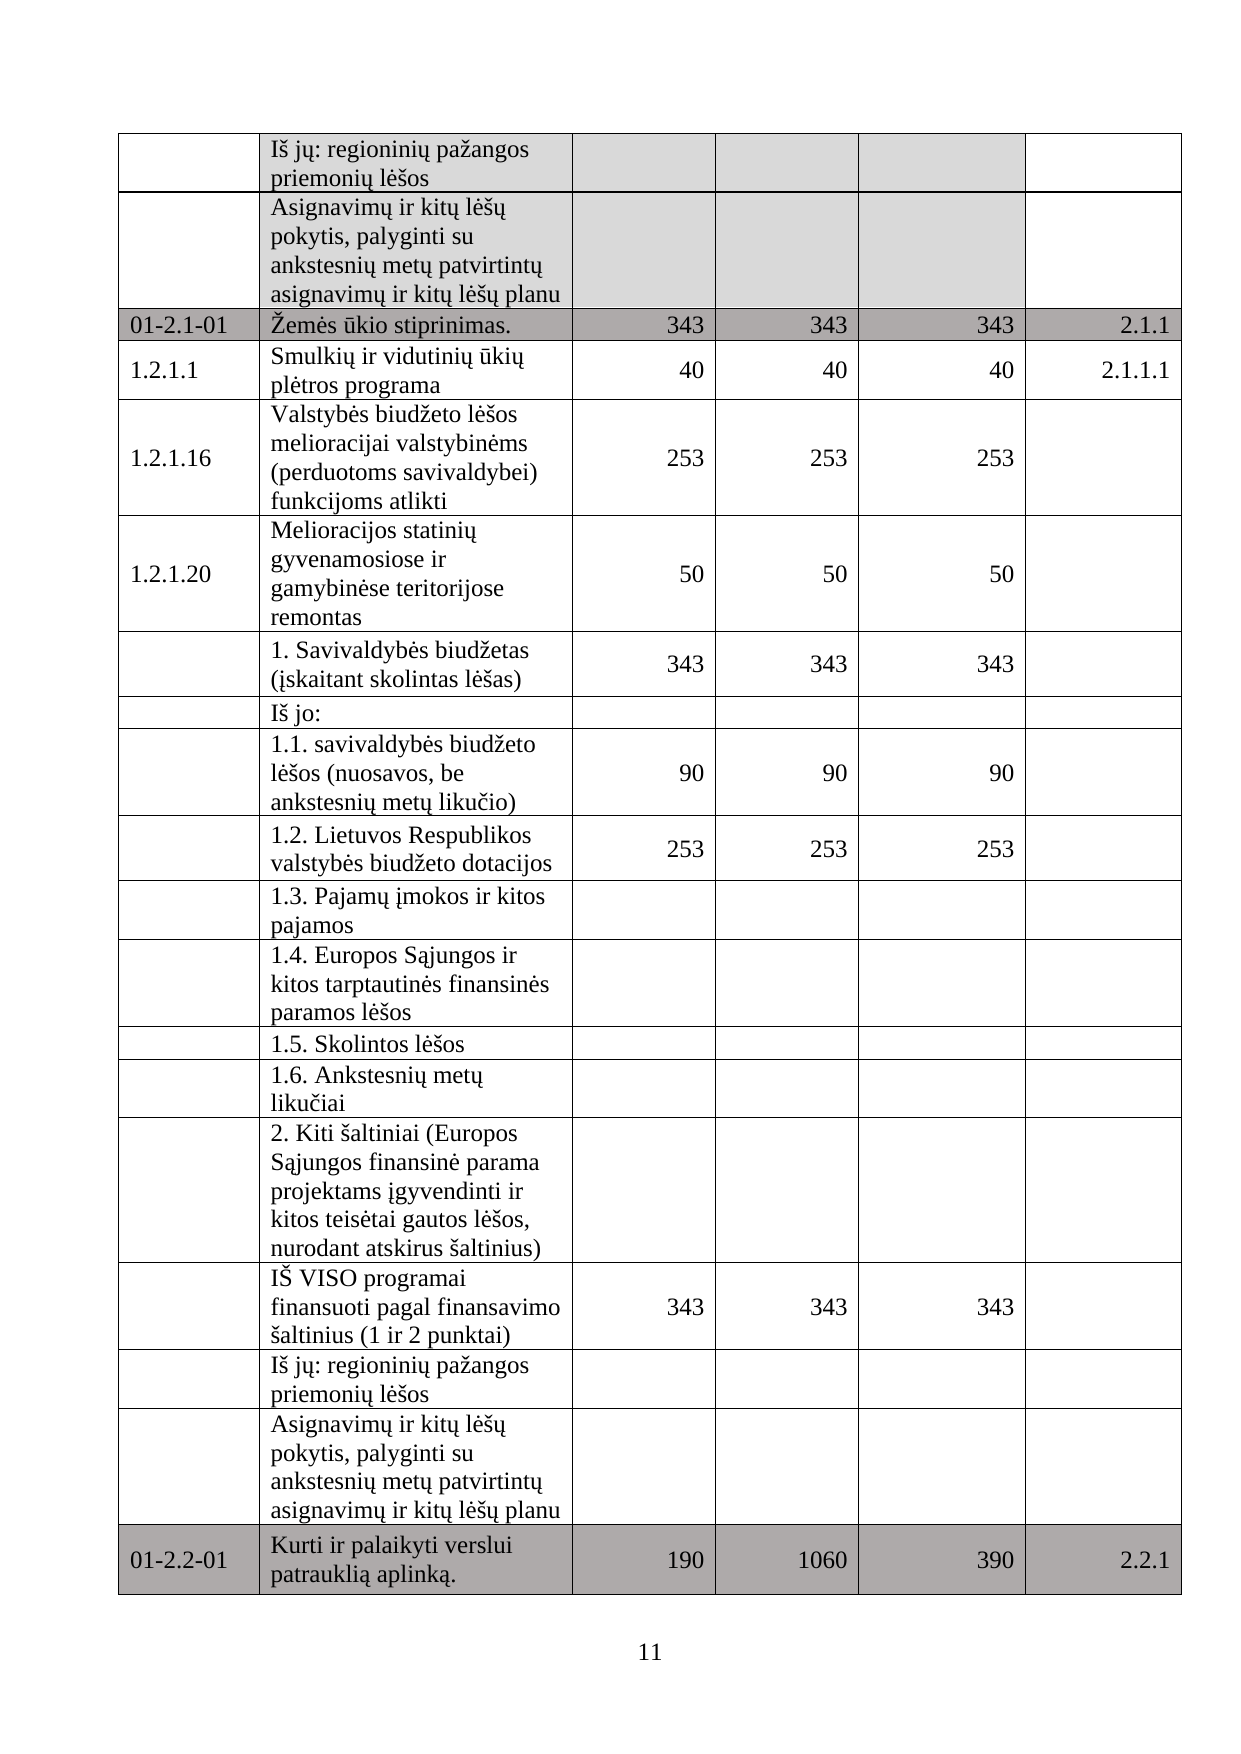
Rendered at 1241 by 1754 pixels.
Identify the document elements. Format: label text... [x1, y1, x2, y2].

table_cell 1.5. Skolintos lėšos [260, 1027, 572, 1059]
table_cell 2.1.1.1 [1026, 341, 1181, 398]
table_cell [1026, 1263, 1181, 1349]
table_cell [119, 697, 259, 728]
table_cell 40 [573, 341, 715, 398]
table_cell 343 [859, 1263, 1025, 1349]
table_cell [1026, 1118, 1181, 1262]
table_cell 1. Savivaldybės biudžetas (įskaitant skolintas lėšas) [260, 632, 572, 696]
table_cell Smulkių ir vidutinių ūkių plėtros programa [260, 341, 572, 398]
table_cell [1026, 193, 1181, 307]
table_cell 253 [573, 816, 715, 880]
table_cell [1026, 729, 1181, 815]
table_cell [859, 1350, 1025, 1408]
table_cell [1026, 697, 1181, 728]
table_cell [119, 193, 259, 307]
table_cell [859, 881, 1025, 939]
table_cell [573, 1118, 715, 1262]
table_cell [119, 940, 259, 1026]
table_cell 1.2.1.1 [119, 341, 259, 398]
table_cell [1026, 400, 1181, 514]
table_cell Žemės ūkio stiprinimas. [260, 309, 572, 340]
table_cell 40 [859, 341, 1025, 398]
table_cell [859, 134, 1025, 191]
table_cell [119, 816, 259, 880]
table_cell 390 [859, 1525, 1025, 1594]
table_cell 01-2.1-01 [119, 309, 259, 340]
table_cell 343 [573, 309, 715, 340]
table_cell 01-2.2-01 [119, 1525, 259, 1594]
table_cell [859, 1118, 1025, 1262]
table_cell 1.2.1.16 [119, 400, 259, 514]
table_cell 90 [859, 729, 1025, 815]
table_cell 343 [573, 1263, 715, 1349]
table_cell [716, 1409, 858, 1524]
table_cell 50 [716, 516, 858, 631]
table_cell Asignavimų ir kitų lėšų pokytis, palyginti su ankstesnių metų patvirtintų asignavimų ir kitų lėšų planu [260, 1409, 572, 1524]
table_cell 1.2.1.20 [119, 516, 259, 631]
table_cell [119, 729, 259, 815]
table_cell 343 [573, 632, 715, 696]
table_cell 1.2. Lietuvos Respublikos valstybės biudžeto dotacijos [260, 816, 572, 880]
table_cell [119, 632, 259, 696]
table_cell [119, 1409, 259, 1524]
table_cell 343 [716, 309, 858, 340]
table_cell 1.1. savivaldybės biudžeto lėšos (nuosavos, be ankstesnių metų likučio) [260, 729, 572, 815]
table_cell [1026, 632, 1181, 696]
table_cell [716, 1350, 858, 1408]
table_cell [859, 940, 1025, 1026]
table_cell [573, 1409, 715, 1524]
table_cell [573, 1350, 715, 1408]
table_cell [573, 1060, 715, 1117]
table_cell [119, 1350, 259, 1408]
table_cell [859, 697, 1025, 728]
table_cell [1026, 816, 1181, 880]
table_cell [119, 1027, 259, 1059]
table_cell 90 [573, 729, 715, 815]
table_cell [119, 1118, 259, 1262]
table_cell 343 [716, 632, 858, 696]
table_cell 253 [859, 400, 1025, 514]
table_cell [1026, 1027, 1181, 1059]
table_cell 50 [859, 516, 1025, 631]
table_cell 50 [573, 516, 715, 631]
table_cell [859, 1060, 1025, 1117]
table_cell [1026, 134, 1181, 191]
table_cell 1.6. Ankstesnių metų likučiai [260, 1060, 572, 1117]
table_cell [573, 134, 715, 191]
table_cell [716, 1060, 858, 1117]
table_cell 1060 [716, 1525, 858, 1594]
table_cell 1.4. Europos Sąjungos ir kitos tarptautinės finansinės paramos lėšos [260, 940, 572, 1026]
table_cell [119, 1263, 259, 1349]
table_cell [1026, 881, 1181, 939]
table_cell 2.1.1 [1026, 309, 1181, 340]
table_cell 253 [716, 400, 858, 514]
table_cell 253 [716, 816, 858, 880]
table_cell [716, 193, 858, 307]
table_cell 2.2.1 [1026, 1525, 1181, 1594]
table_cell 343 [716, 1263, 858, 1349]
table_cell Valstybės biudžeto lėšos melioracijai valstybinėms (perduotoms savivaldybei) funkcijoms atlikti [260, 400, 572, 514]
table_cell [573, 193, 715, 307]
table_cell 90 [716, 729, 858, 815]
table_cell [1026, 1060, 1181, 1117]
table_cell IŠ VISO programai finansuoti pagal finansavimo šaltinius (1 ir 2 punktai) [260, 1263, 572, 1349]
table_cell [859, 1027, 1025, 1059]
table_cell [716, 697, 858, 728]
table_cell 1.3. Pajamų įmokos ir kitos pajamos [260, 881, 572, 939]
table_cell [573, 881, 715, 939]
table_cell [716, 1027, 858, 1059]
table_cell [716, 940, 858, 1026]
table_cell 343 [859, 309, 1025, 340]
table_cell [859, 193, 1025, 307]
table_cell [573, 697, 715, 728]
table_cell 190 [573, 1525, 715, 1594]
table_cell [716, 1118, 858, 1262]
table_cell 253 [859, 816, 1025, 880]
table_cell Kurti ir palaikyti verslui patrauklią aplinką. [260, 1525, 572, 1594]
table_cell Melioracijos statinių gyvenamosiose ir gamybinėse teritorijose remontas [260, 516, 572, 631]
table_cell 2. Kiti šaltiniai (Europos Sąjungos finansinė parama projektams įgyvendinti ir kitos teisėtai gautos lėšos, nurodant atskirus šaltinius) [260, 1118, 572, 1262]
table_cell Iš jo: [260, 697, 572, 728]
table_cell [859, 1409, 1025, 1524]
table_cell 343 [859, 632, 1025, 696]
table_cell Iš jų: regioninių pažangos priemonių lėšos [260, 1350, 572, 1408]
table_cell [1026, 516, 1181, 631]
table_cell Asignavimų ir kitų lėšų pokytis, palyginti su ankstesnių metų patvirtintų asignavimų ir kitų lėšų planu [260, 193, 572, 307]
table_cell [1026, 1409, 1181, 1524]
table_cell 40 [716, 341, 858, 398]
table_cell [119, 134, 259, 191]
table_cell [573, 940, 715, 1026]
table_cell [1026, 940, 1181, 1026]
table_cell [1026, 1350, 1181, 1408]
table_cell Iš jų: regioninių pažangos priemonių lėšos [260, 134, 572, 191]
table_cell [716, 881, 858, 939]
table_cell [119, 881, 259, 939]
table_cell [716, 134, 858, 191]
table_cell [119, 1060, 259, 1117]
table_cell [573, 1027, 715, 1059]
table_cell 253 [573, 400, 715, 514]
